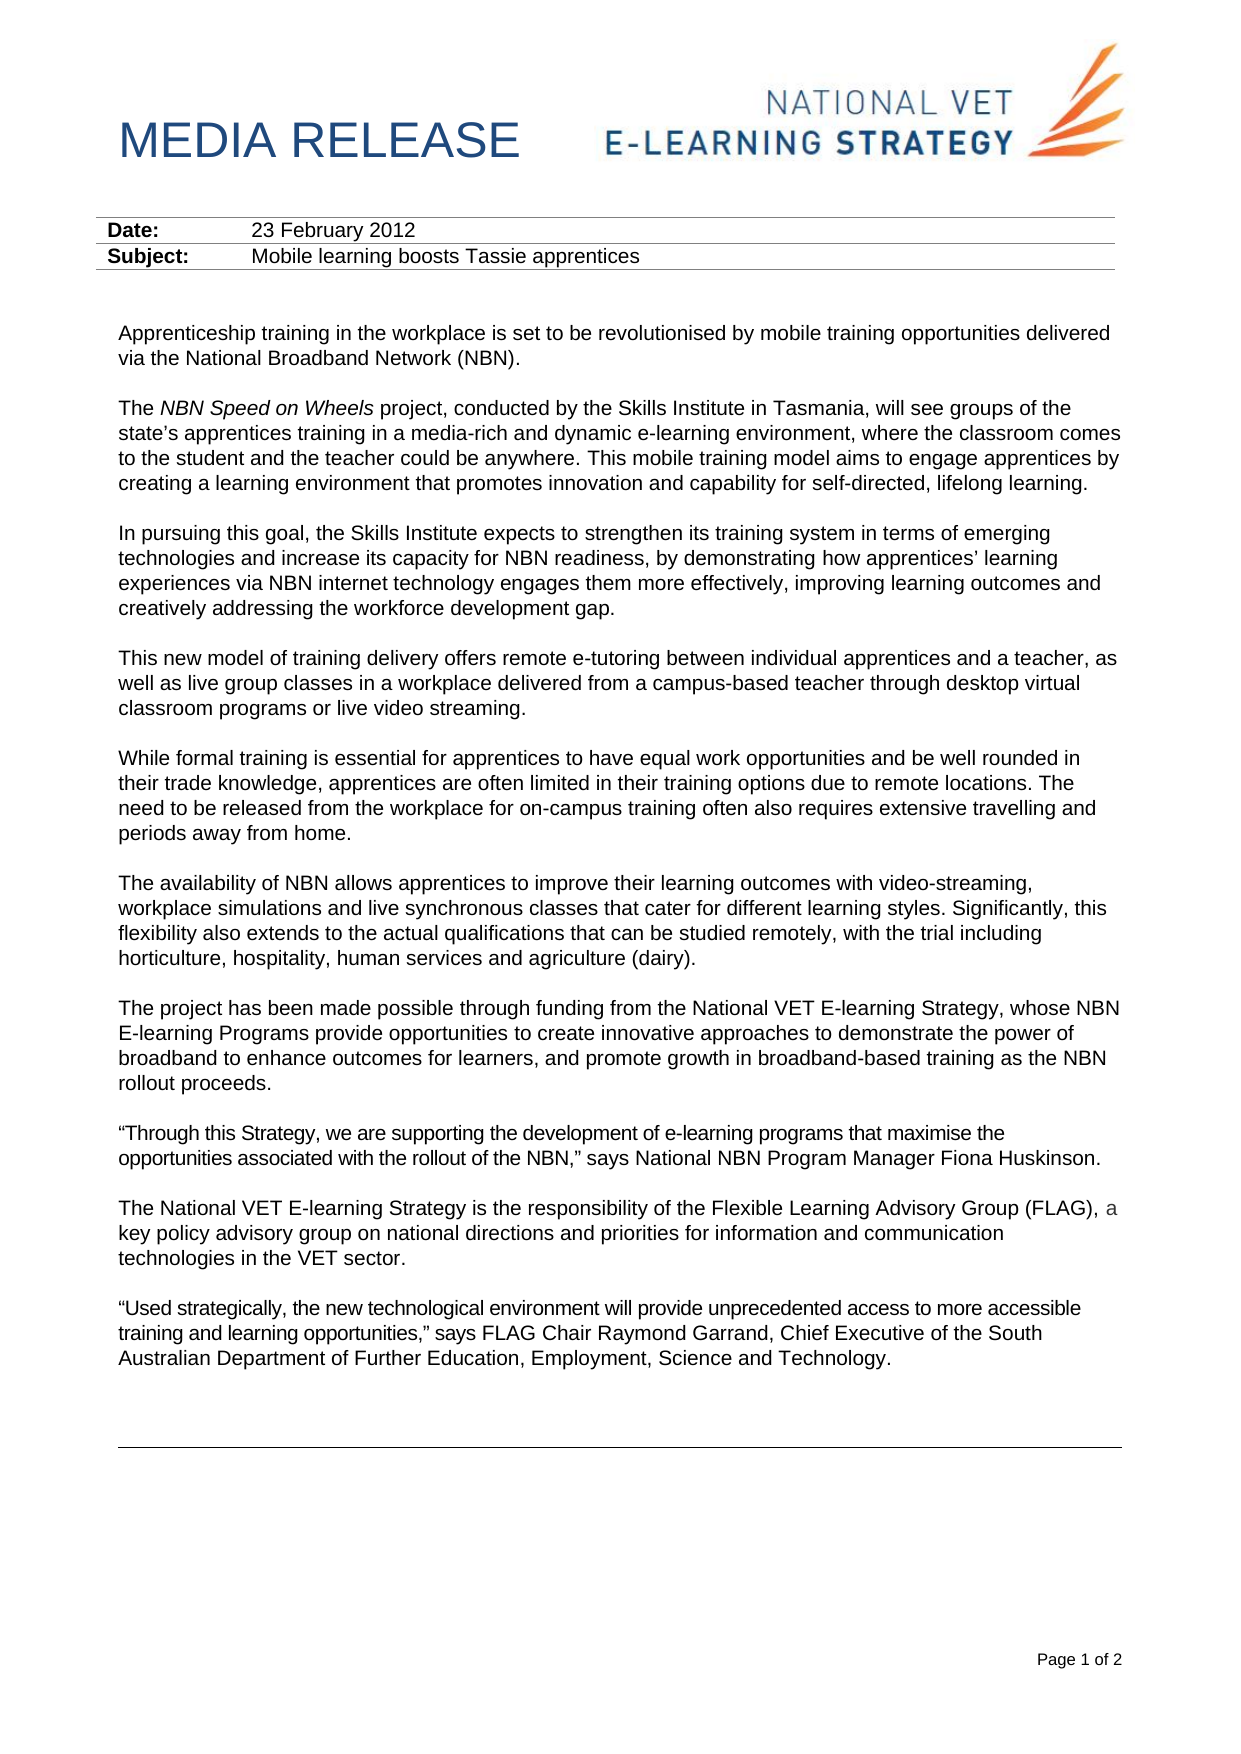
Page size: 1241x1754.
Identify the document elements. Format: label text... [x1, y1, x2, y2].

picture [594, 39, 1136, 183]
table_cell Mobile learning boosts Tassie apprentices [240, 244, 1115, 269]
text “Used strategically, the new technological environment will provide unprecedented access to more accessible training and learning opportunities,” says FLAG Chair Raymond Garrand, Chief Executive of the South Australian Department of Further Education, Employment, Science and Technology. [118, 1295, 1122, 1370]
text The NBN Speed on Wheels project, conducted by the Skills Institute in Tasmania, will see groups of the state’s apprentices training in a media-rich and dynamic e-learning environment, where the classroom comes to the student and the teacher could be anywhere. This mobile training model aims to engage apprentices by creating a learning environment that promotes innovation and capability for self-directed, lifelong learning. [118, 395, 1122, 495]
text ‍‍The project has been made possible through funding from the National VET E-learning Strategy, whose NBN E-learning Programs provide opportunities to create innovative approaches to demonstrate the power of broadband to enhance outcomes for learners, and promote growth in broadband-based training as the NBN rollout proceeds. [118, 995, 1122, 1095]
text This new model of training delivery offers remote e-tutoring between individual apprentices and a teacher, as well as live group classes in a workplace delivered from a campus-based teacher through desktop virtual classroom programs or live video streaming. [118, 645, 1122, 720]
text Apprenticeship training in the workplace is set to be revolutionised by mobile training opportunities delivered via the National Broadband Network (NBN). [118, 320, 1122, 370]
table_header Date: [96, 218, 240, 243]
table_cell Subject: [96, 244, 240, 269]
text While formal training is essential for apprentices to have equal work opportunities and be well rounded in their trade knowledge, apprentices are often limited in their training options due to remote locations. The need to be released from the workplace for on-campus training often also requires extensive travelling and periods away from home. [118, 745, 1122, 845]
text The availability of NBN allows apprentices to improve their learning outcomes with video-streaming, workplace simulations and live synchronous classes that cater for different learning styles. Significantly, this flexibility also extends to the actual qualifications that can be studied remotely, with the trial including horticulture, hospitality, human services and agriculture (dairy). [118, 870, 1122, 970]
text “Through this Strategy, we are supporting the development of e-learning programs that maximise the opportunities associated with the rollout of the NBN,” says National NBN Program Manager Fiona Huskinson. [118, 1120, 1122, 1170]
text In pursuing this goal, the Skills Institute expects to strengthen its training system in terms of emerging technologies and increase its capacity for NBN readiness, by demonstrating how apprentices’ learning experiences via NBN internet technology engages them more effectively, improving learning outcomes and creatively addressing the workforce development gap. [118, 520, 1122, 620]
table_header 23 February 2012 [240, 218, 1115, 243]
text The National VET E-learning Strategy is the responsibility of the Flexible Learning Advisory Group (FLAG), a key policy advisory group on national directions and priorities for information and communication technologies in the VET sector. [118, 1195, 1122, 1270]
